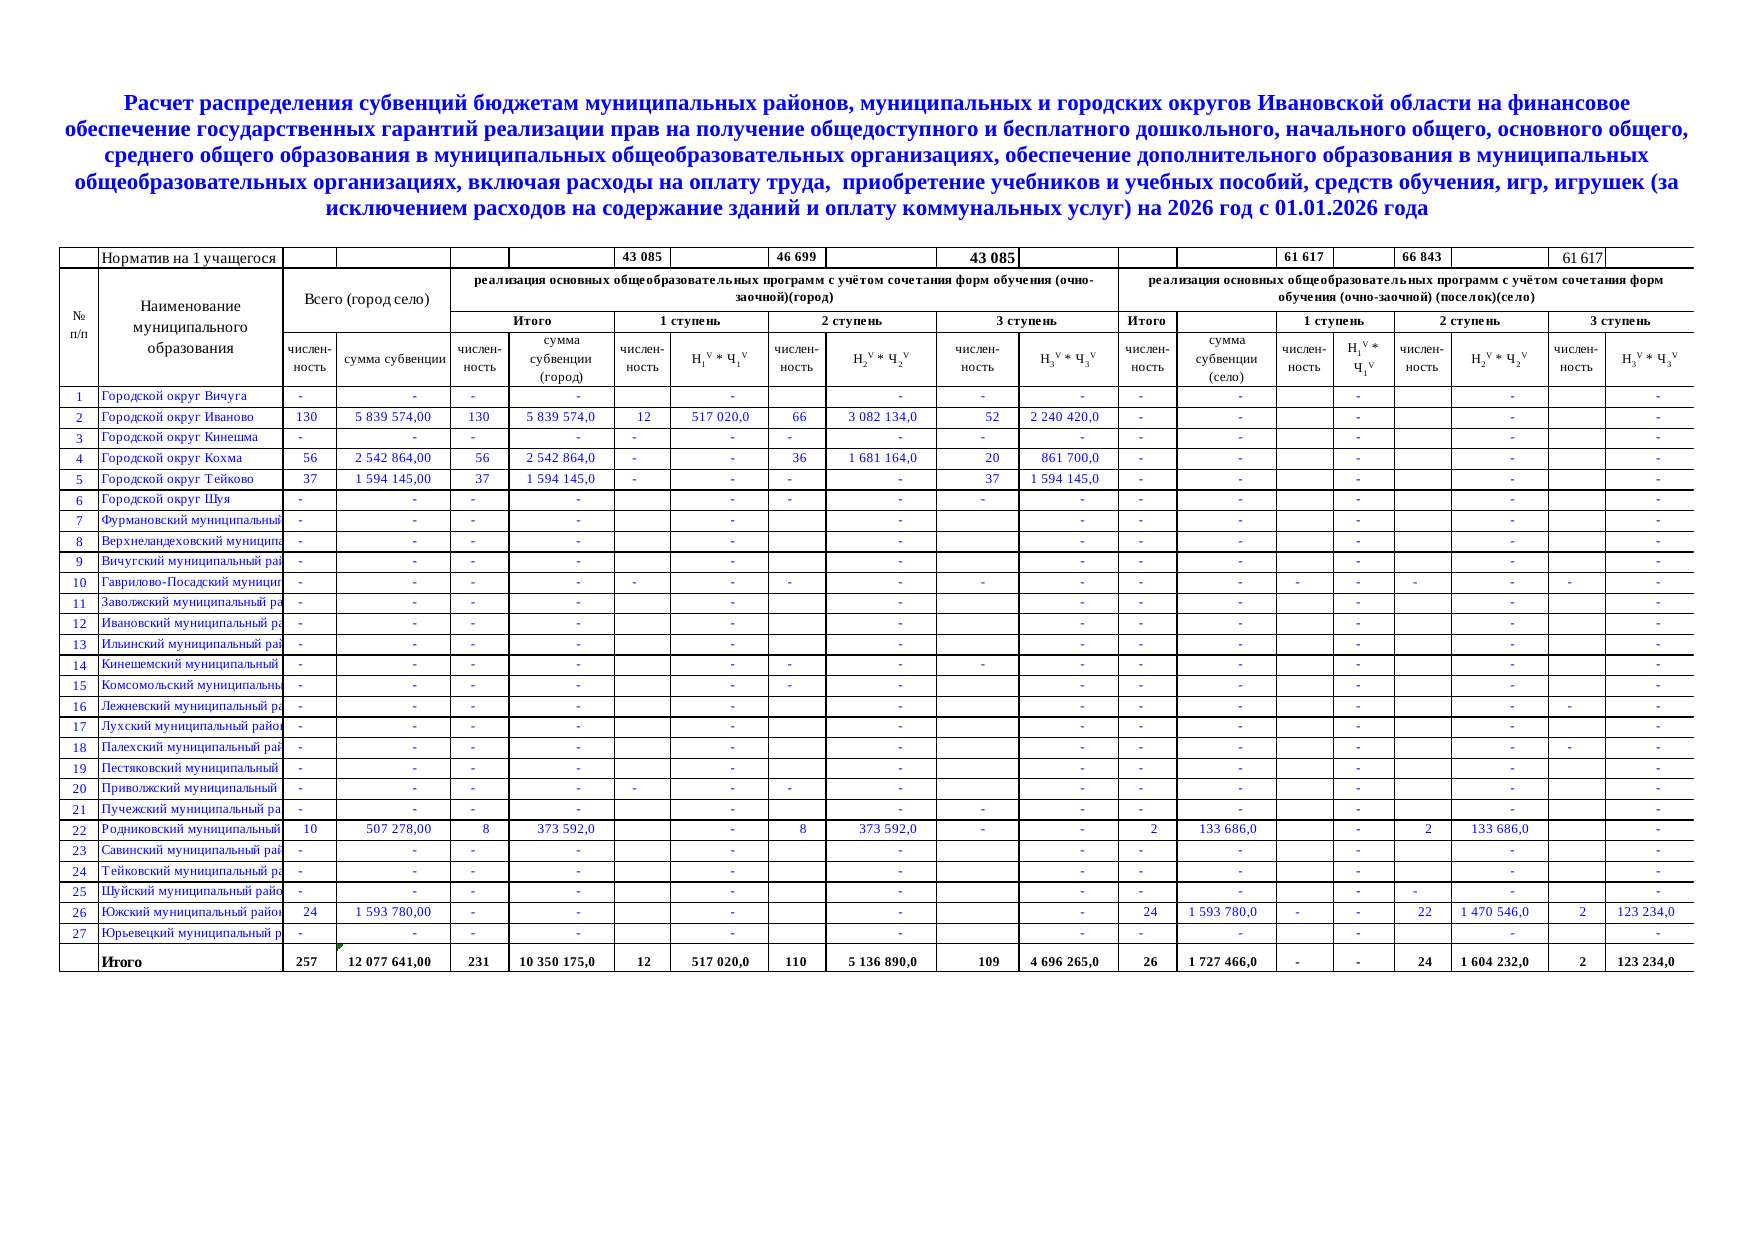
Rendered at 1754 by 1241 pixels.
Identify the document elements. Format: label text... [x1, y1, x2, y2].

text Расчет распределения субвенций бюджетам муниципальных районов, муниципальных и городских округов Ивановской области на финансовое обеспечение государственных гарантий реализации прав на получение общедоступного и бесплатного дошкольного, начального общего, основного общего, среднего общего образования в муниципальных общеобразовательных организациях, обеспечение дополнительного образования в муниципальных общеобразовательных организациях, включая расходы на оплату труда, приобретение учебников и учебных пособий, средств обучения, игр, игрушек (за исключением расходов на содержание зданий и оплату коммунальных услуг) на 2026 год с 01.01.2026 года [59, 89, 1695, 220]
